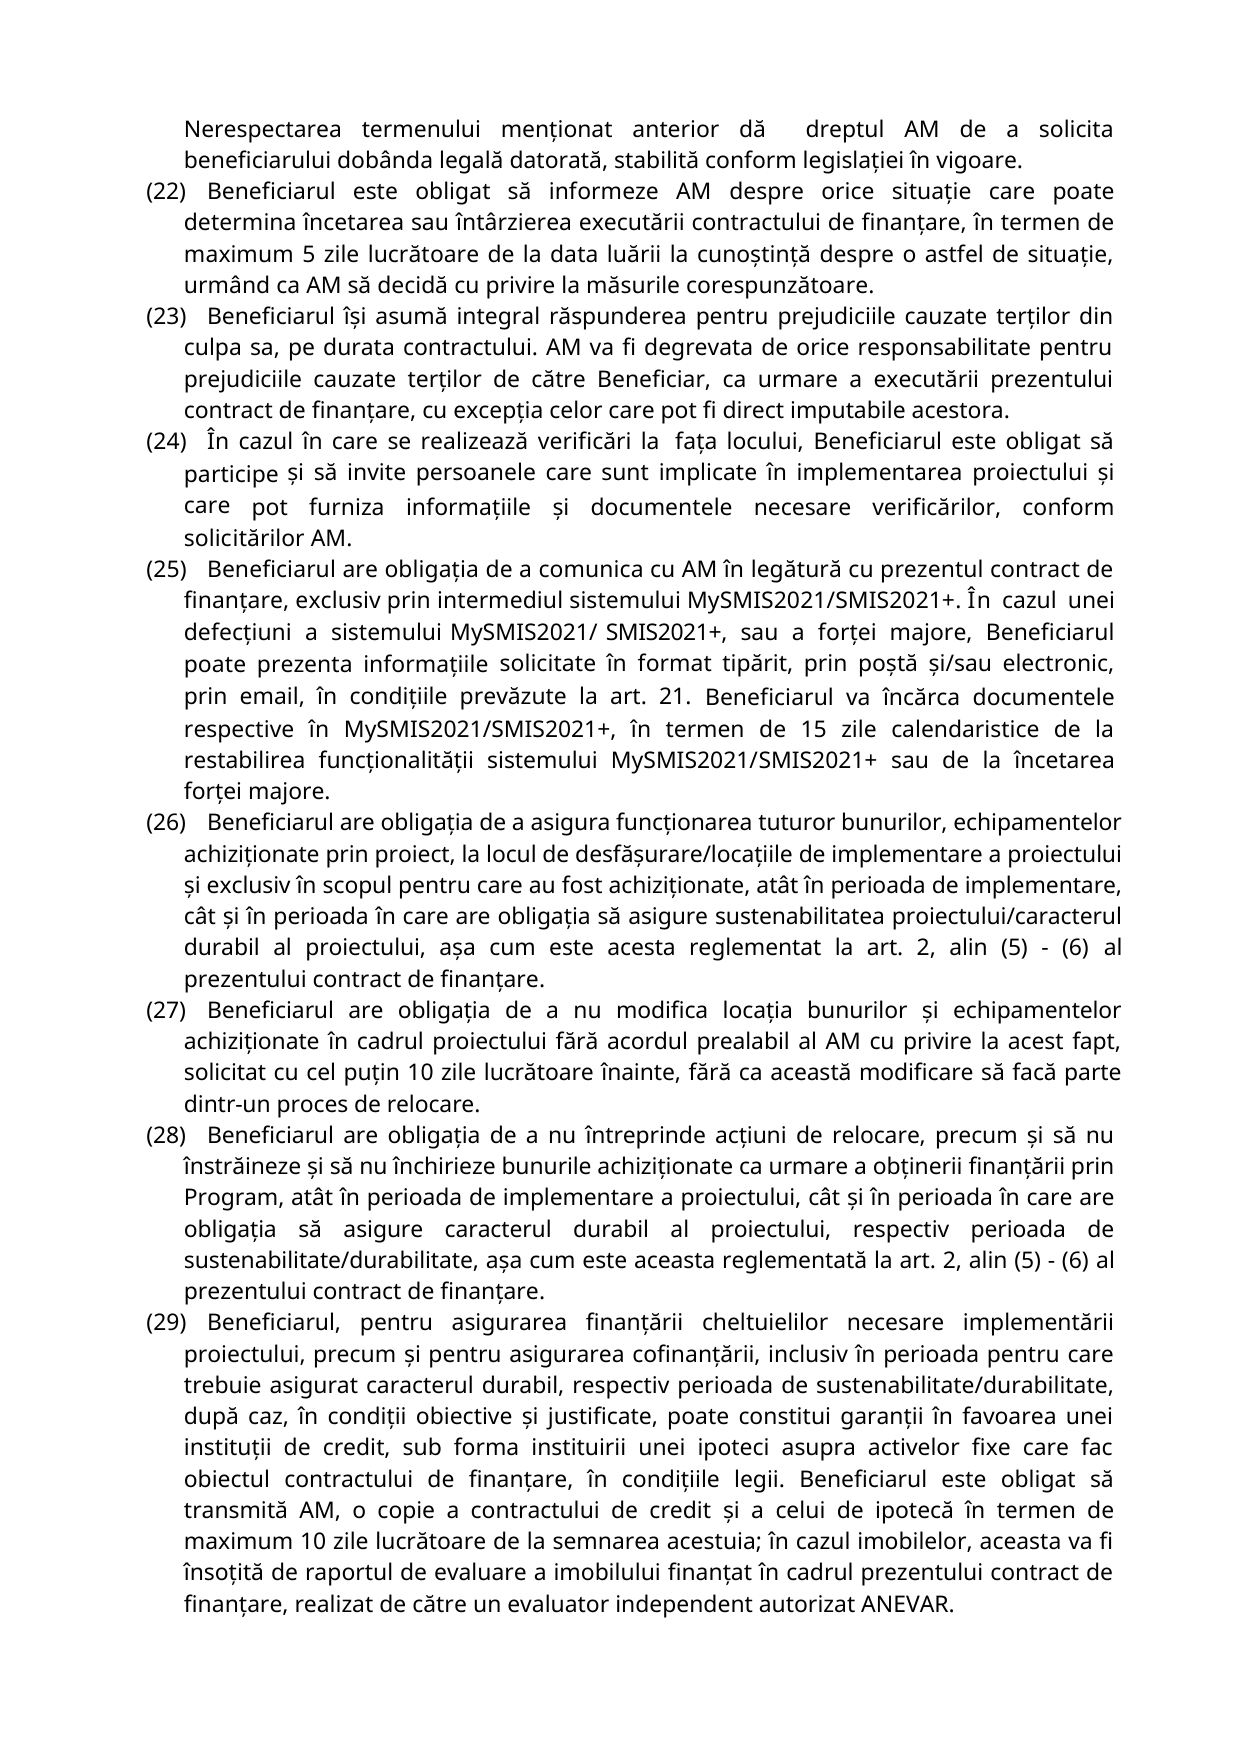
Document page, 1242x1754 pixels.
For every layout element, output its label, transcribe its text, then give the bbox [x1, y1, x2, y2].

list În cazul în care se realizează verificări la fața locului, Beneficiarul este obligat să participe și să invite persoanele care sunt implicate în implementarea proiectului și care pot furniza informațiile și documentele necesare verificărilor, conform solicitărilor AM. [146, 425, 1115, 553]
list Beneficiarul are obligația de a comunica cu AM în legătură cu prezentul contract de finanțare, exclusiv prin intermediul sistemului MySMIS2021/SMIS2021+. În cazul unei defecțiuni a sistemului MySMIS2021/ SMIS2021+, sau a forței majore, Beneficiarul poate prezenta informațiile solicitate în format tipărit, prin poștă și/sau electronic, prin email, în condițiile prevăzute la art. 21. Beneficiarul va încărca documentele respective în MySMIS2021/SMIS2021+, în termen de 15 zile calendaristice de la restabilirea funcționalității sistemului MySMIS2021/SMIS2021+ sau de la încetarea forței majore. [146, 553, 1115, 806]
list Beneficiarul își asumă integral răspunderea pentru prejudiciile cauzate terților din culpa sa, pe durata contractului. AM va fi degrevata de orice responsabilitate pentru prejudiciile cauzate terților de către Beneficiar, ca urmare a executării prezentului contract de finanțare, cu excepția celor care pot fi direct imputabile acestora. [146, 300, 1114, 425]
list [146, 112, 1114, 175]
list Beneficiarul, pentru asigurarea finanțării cheltuielilor necesare implementării proiectului, precum şi pentru asigurarea cofinanțării, inclusiv în perioada pentru care trebuie asigurat caracterul durabil, respectiv perioada de sustenabilitate/durabilitate, după caz, în condiții obiective și justificate, poate constitui garanții în favoarea unei instituții de credit, sub forma instituirii unei ipoteci asupra activelor fixe care fac obiectul contractului de finanțare, în condițiile legii. Beneficiarul este obligat să transmită AM, o copie a contractului de credit şi a celui de ipotecă în termen de maximum 10 zile lucrătoare de la semnarea acestuia; în cazul imobilelor, aceasta va fi însoțită de raportul de evaluare a imobilului finanțat în cadrul prezentului contract de finanțare, realizat de către un evaluator independent autorizat ANEVAR. [146, 1306, 1115, 1619]
list Beneficiarul are obligația de a asigura funcționarea tuturor bunurilor, echipamentelor achiziționate prin proiect, la locul de desfășurare/locațiile de implementare a proiectului şi exclusiv în scopul pentru care au fost achiziționate, atât în perioada de implementare, cât și în perioada în care are obligația să asigure sustenabilitatea proiectului/caracterul durabil al proiectului, așa cum este acesta reglementat la art. 2, alin (5) - (6) al prezentului contract de finanțare. [146, 806, 1122, 994]
list Beneficiarul este obligat să informeze AM despre orice situație care poate determina încetarea sau întârzierea executării contractului de finanțare, în termen de maximum 5 zile lucrătoare de la data luării la cunoștință despre o astfel de situație, urmând ca AM să decidă cu privire la măsurile corespunzătoare. [146, 175, 1114, 300]
list Beneficiarul are obligația de a nu modifica locația bunurilor și echipamentelor achiziționate în cadrul proiectului fără acordul prealabil al AM cu privire la acest fapt, solicitat cu cel puțin 10 zile lucrătoare înainte, fără ca această modificare să facă parte dintr-un proces de relocare. [146, 994, 1122, 1119]
list Beneficiarul are obligația de a nu întreprinde acțiuni de relocare, precum și să nu înstrăineze și să nu închirieze bunurile achiziționate ca urmare a obținerii finanțării prin Program, atât în perioada de implementare a proiectului, cât și în perioada în care are obligația să asigure caracterul durabil al proiectului, respectiv perioada de sustenabilitate/durabilitate, așa cum este aceasta reglementată la art. 2, alin (5) - (6) al prezentului contract de finanțare. [146, 1119, 1115, 1306]
